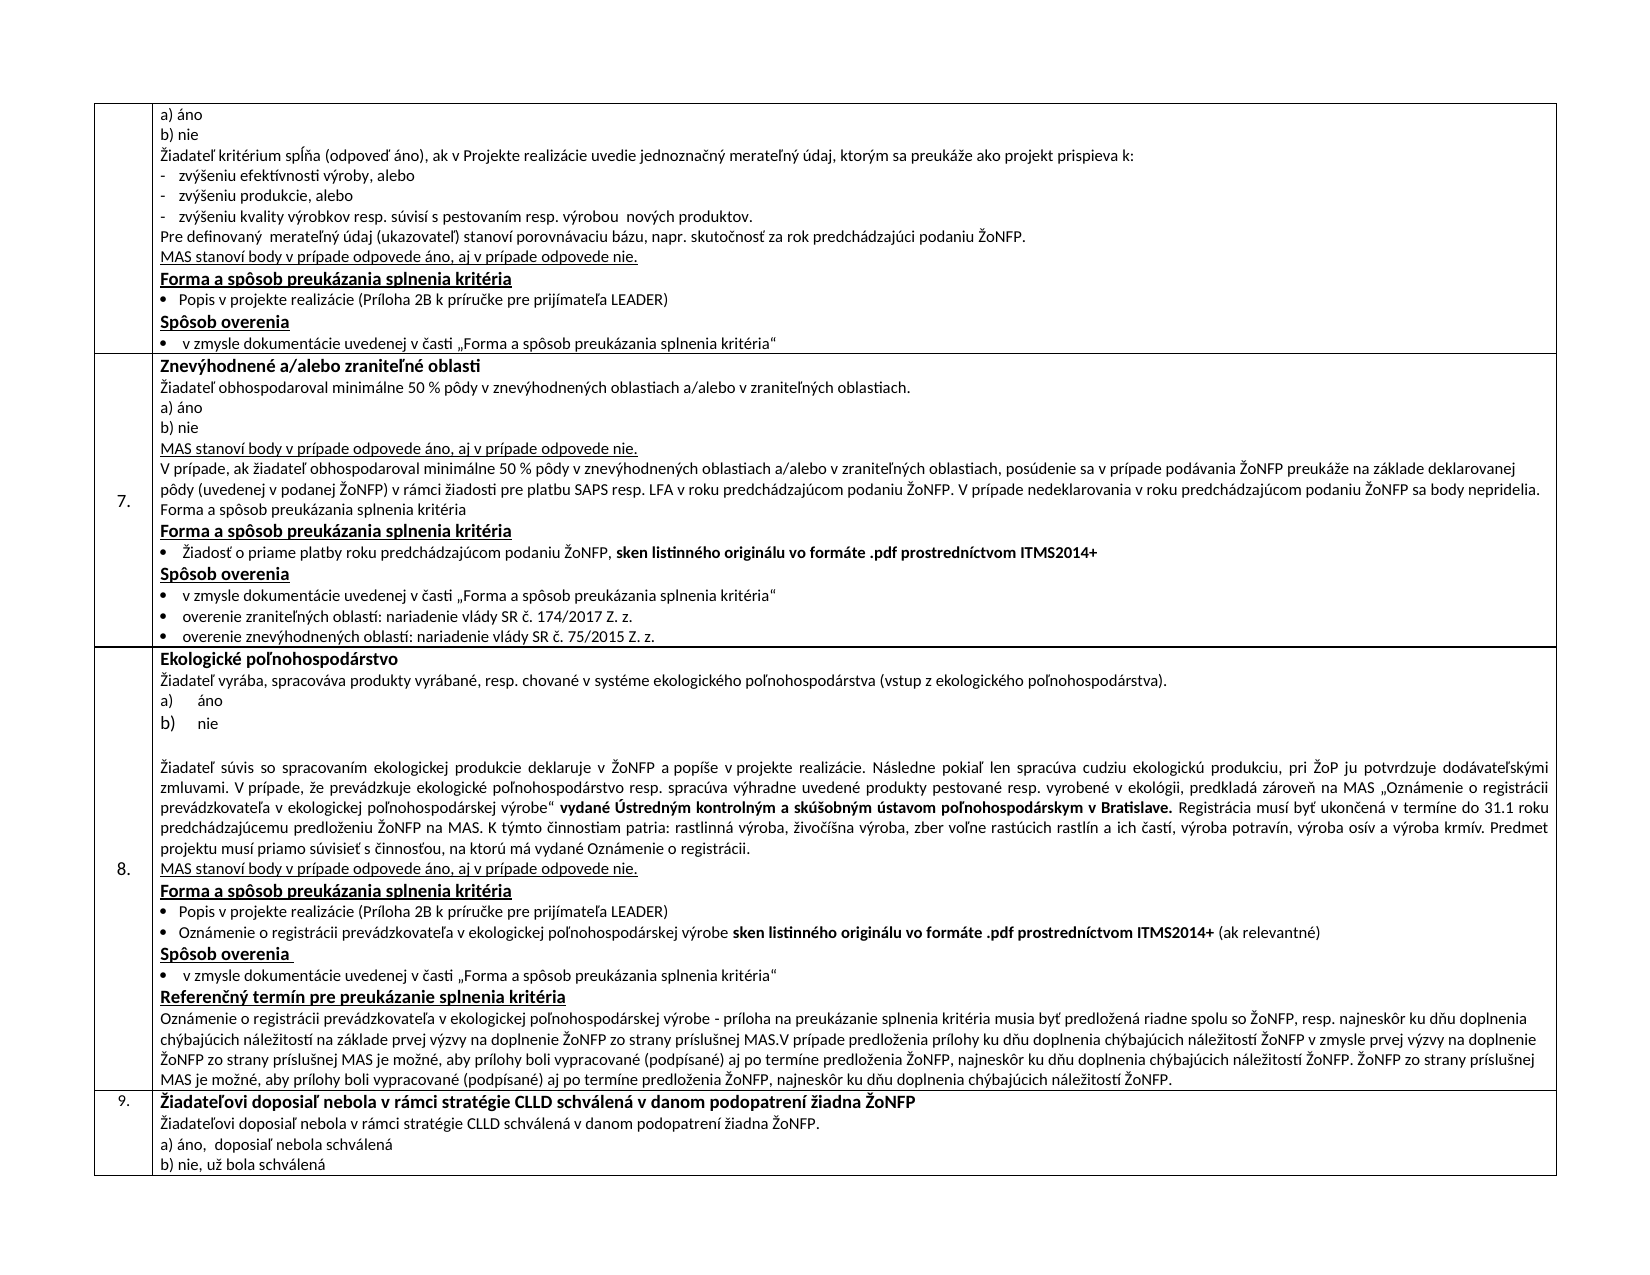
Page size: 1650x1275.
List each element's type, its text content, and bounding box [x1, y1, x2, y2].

table_cell 8. [95, 648, 152, 1090]
table_cell Znevýhodnené a/alebo zraniteľné oblasti Žiadateľ obhospodaroval minimálne 50 % pôdy v znevýhodnených oblastiach a/alebo v zraniteľných oblastiach. a) áno b) nie MAS stanoví body v prípade odpovede áno, aj v prípade odpovede nie. V prípade, ak žiadateľ obhospodaroval minimálne 50 % pôdy v znevýhodnených oblastiach a/alebo v zraniteľných oblastiach, posúdenie sa v prípade podávania ŽoNFP preukáže na základe deklarovanej pôdy (uvedenej v podanej ŽoNFP) v rámci žiadosti pre platbu SAPS resp. LFA v roku predchádzajúcom podaniu ŽoNFP. V prípade nedeklarovania v roku predchádzajúcom podaniu ŽoNFP sa body nepridelia. Forma a spôsob preukázania splnenia kritéria Forma a spôsob preukázania splnenia kritéria Žiadosť o priame platby roku predchádzajúcom podaniu ŽoNFP, sken listinného originálu vo formáte .pdf prostredníctvom ITMS2014+ Spôsob overenia v zmysle dokumentácie uvedenej v časti „Forma a spôsob preukázania splnenia kritéria“ overenie zraniteľných oblastí: nariadenie vlády SR č. 174/2017 Z. z. overenie znevýhodnených oblastí: nariadenie vlády SR č. 75/2015 Z. z. [153, 354, 1556, 646]
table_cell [153, 104, 1556, 353]
table_cell 9. [95, 1091, 152, 1174]
table_cell 7. [95, 354, 152, 646]
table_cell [153, 1091, 1556, 1174]
table_cell 6. [95, 104, 152, 353]
table_cell Ekologické poľnohospodárstvo Žiadateľ vyrába, spracováva produkty vyrábané, resp. chované v systéme ekologického poľnohospodárstva (vstup z ekologického poľnohospodárstva). áno nie Žiadateľ súvis so spracovaním ekologickej produkcie deklaruje v ŽoNFP a popíše v projekte realizácie. Následne pokiaľ len spracúva cudziu ekologickú produkciu, pri ŽoP ju potvrdzuje dodávateľskými zmluvami. V prípade, že prevádzkuje ekologické poľnohospodárstvo resp. spracúva výhradne uvedené produkty pestované resp. vyrobené v ekológii, predkladá zároveň na MAS „Oznámenie o registrácii prevádzkovateľa v ekologickej poľnohospodárskej výrobe“ vydané Ústredným kontrolným a skúšobným ústavom poľnohospodárskym v Bratislave. Registrácia musí byť ukončená v termíne do 31.1 roku predchádzajúcemu predloženiu ŽoNFP na MAS. K týmto činnostiam patria: rastlinná výroba, živočíšna výroba, zber voľne rastúcich rastlín a ich častí, výroba potravín, výroba osív a výroba krmív. Predmet projektu musí priamo súvisieť s činnosťou, na ktorú má vydané Oznámenie o registrácii. MAS stanoví body v prípade odpovede áno, aj v prípade odpovede nie. Forma a spôsob preukázania splnenia kritéria Popis v projekte realizácie (Príloha 2B k príručke pre prijímateľa LEADER) Oznámenie o registrácii prevádzkovateľa v ekologickej poľnohospodárskej výrobe sken listinného originálu vo formáte .pdf prostredníctvom ITMS2014+ (ak relevantné) Spôsob overenia v zmysle dokumentácie uvedenej v časti „Forma a spôsob preukázania splnenia kritéria“ Referenčný termín pre preukázanie splnenia kritéria Oznámenie o registrácii prevádzkovateľa v ekologickej poľnohospodárskej výrobe - príloha na preukázanie splnenia kritéria musia byť predložená riadne spolu so ŽoNFP, resp. najneskôr ku dňu doplnenia chýbajúcich náležitostí na základe prvej výzvy na doplnenie ŽoNFP zo strany príslušnej MAS.V prípade predloženia prílohy ku dňu doplnenia chýbajúcich náležitostí ŽoNFP v zmysle prvej výzvy na doplnenie ŽoNFP zo strany príslušnej MAS je možné, aby prílohy boli vypracované (podpísané) aj po termíne predloženia ŽoNFP, najneskôr ku dňu doplnenia chýbajúcich náležitostí ŽoNFP. ŽoNFP zo strany príslušnej MAS je možné, aby prílohy boli vypracované (podpísané) aj po termíne predloženia ŽoNFP, najneskôr ku dňu doplnenia chýbajúcich náležitostí ŽoNFP. [153, 648, 1556, 1090]
